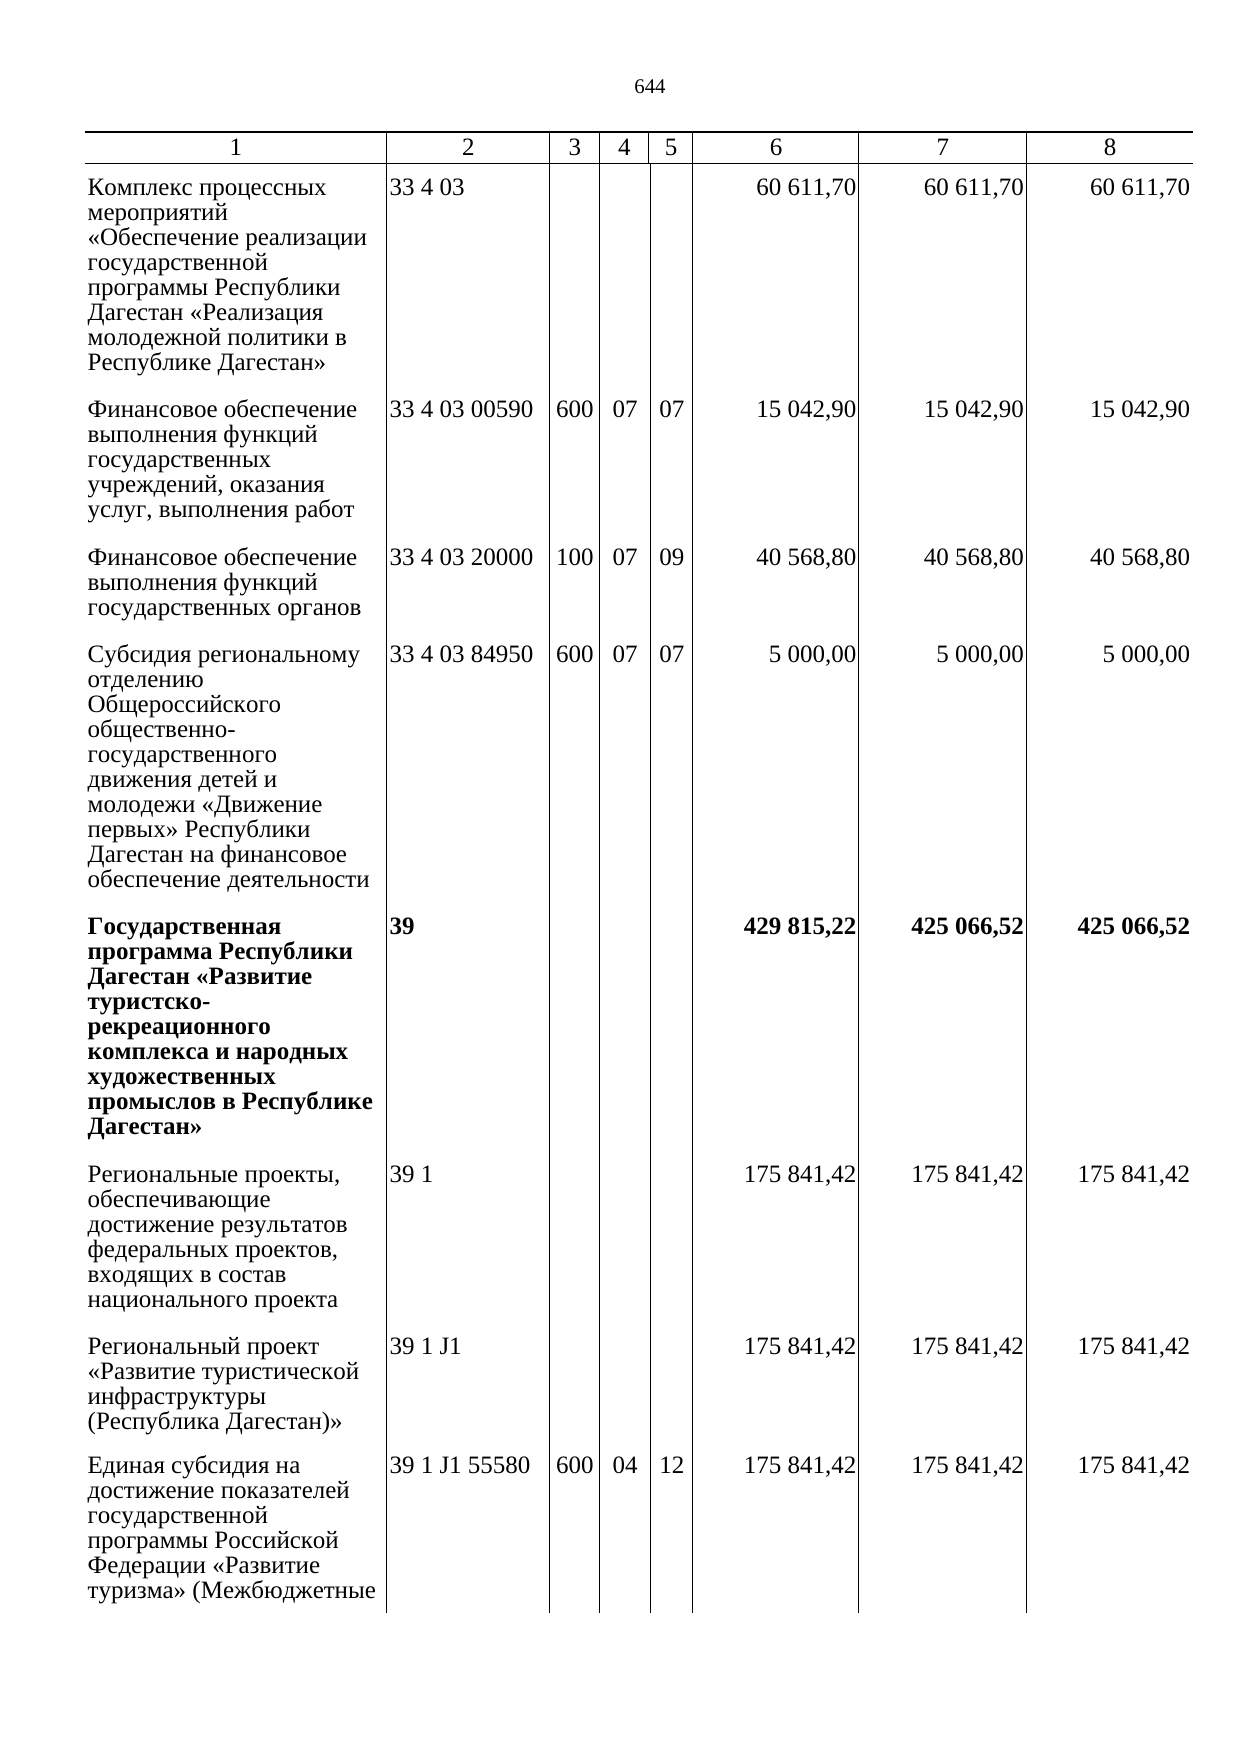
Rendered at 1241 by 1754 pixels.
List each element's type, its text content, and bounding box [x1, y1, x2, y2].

table_header 7 [859, 133, 1026, 163]
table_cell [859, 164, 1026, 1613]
table_header 2 [387, 133, 549, 163]
table_header 5 [649, 133, 692, 163]
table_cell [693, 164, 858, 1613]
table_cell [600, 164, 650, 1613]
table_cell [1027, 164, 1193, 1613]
table_header 8 [1027, 133, 1193, 163]
table_header 6 [693, 133, 858, 163]
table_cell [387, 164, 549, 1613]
table_header 3 [550, 133, 599, 163]
table_header 4 [600, 133, 648, 163]
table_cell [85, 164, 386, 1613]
table_header 1 [85, 133, 386, 163]
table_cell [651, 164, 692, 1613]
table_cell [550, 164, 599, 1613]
